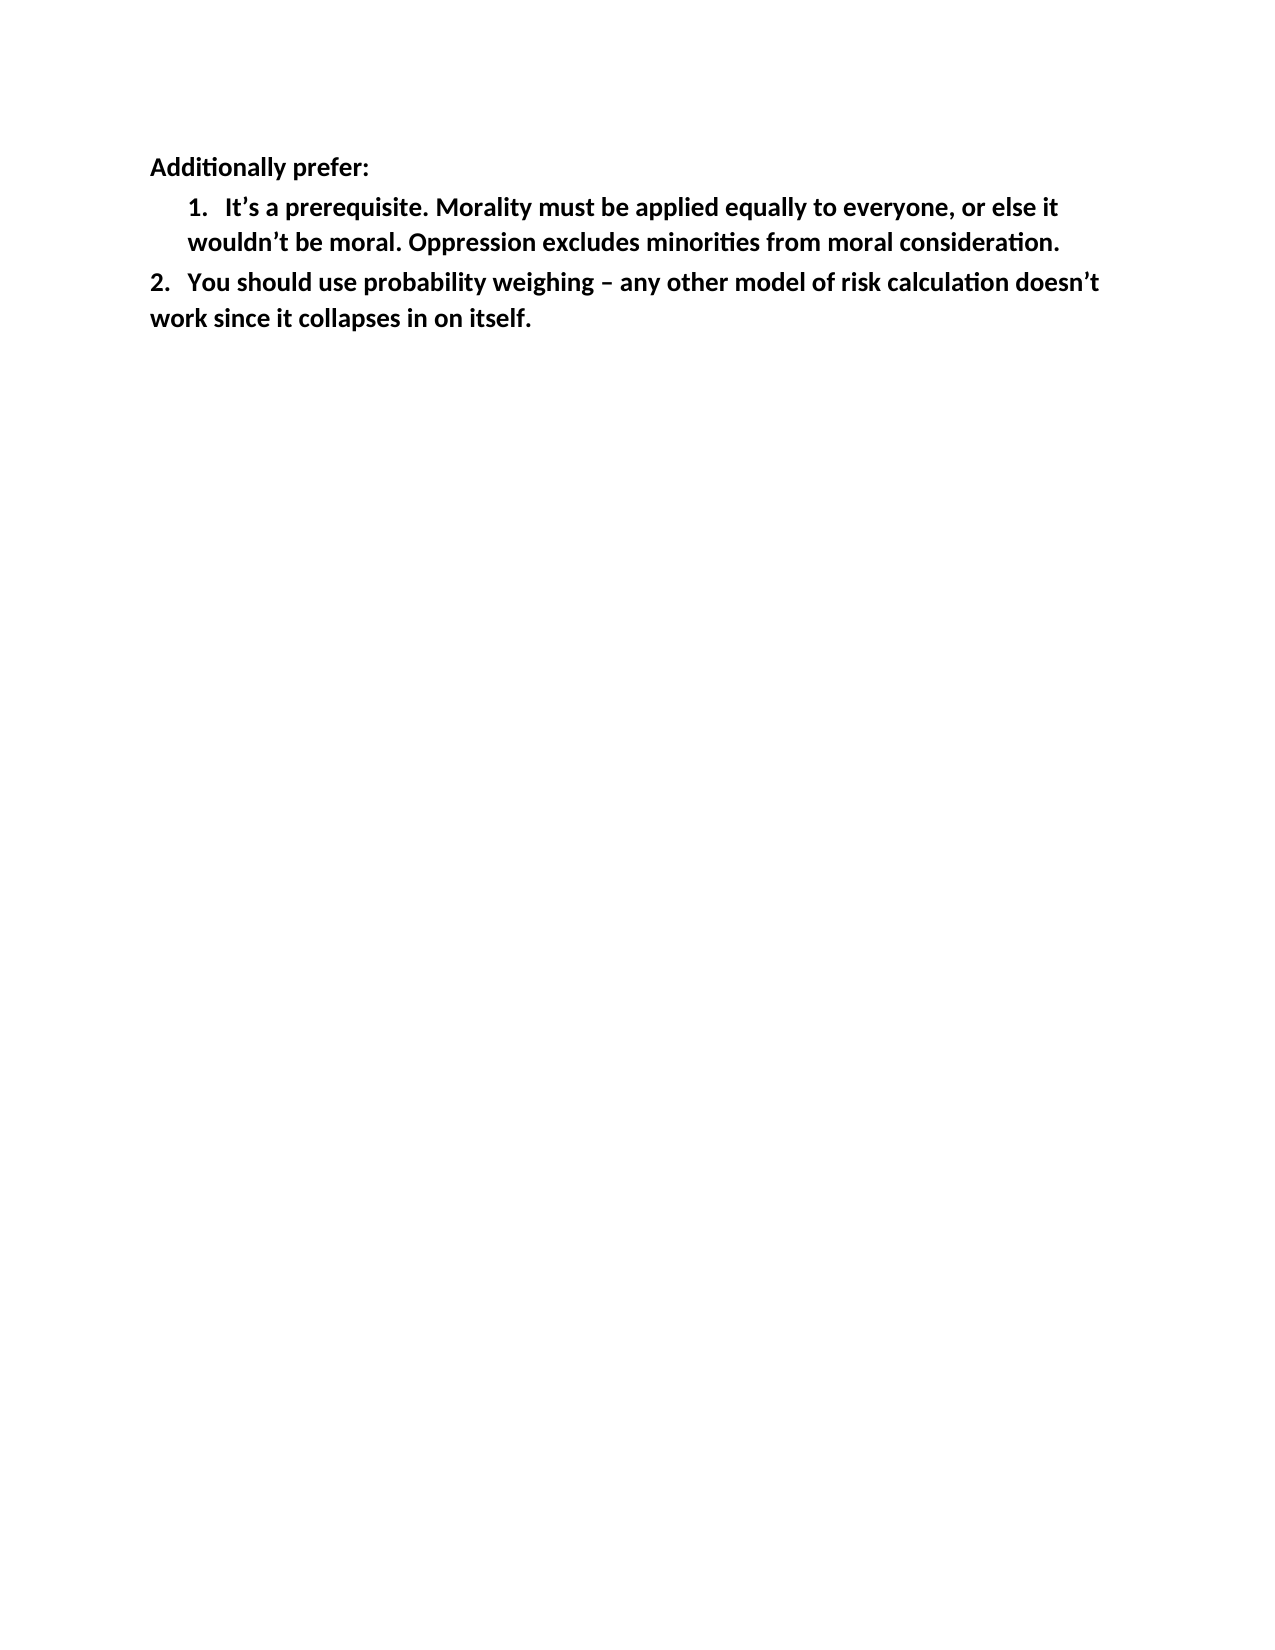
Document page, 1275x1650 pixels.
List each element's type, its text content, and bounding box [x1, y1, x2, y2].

subtitle Additionally prefer: [150, 150, 1125, 183]
subtitle You should use probability weighing – any other model of risk calculation doesn’t work since it collapses in on itself. [150, 265, 1125, 334]
subtitle It’s a prerequisite. Morality must be applied equally to everyone, or else it wouldn’t be moral. Oppression excludes minorities from moral consideration. [187, 190, 1125, 258]
